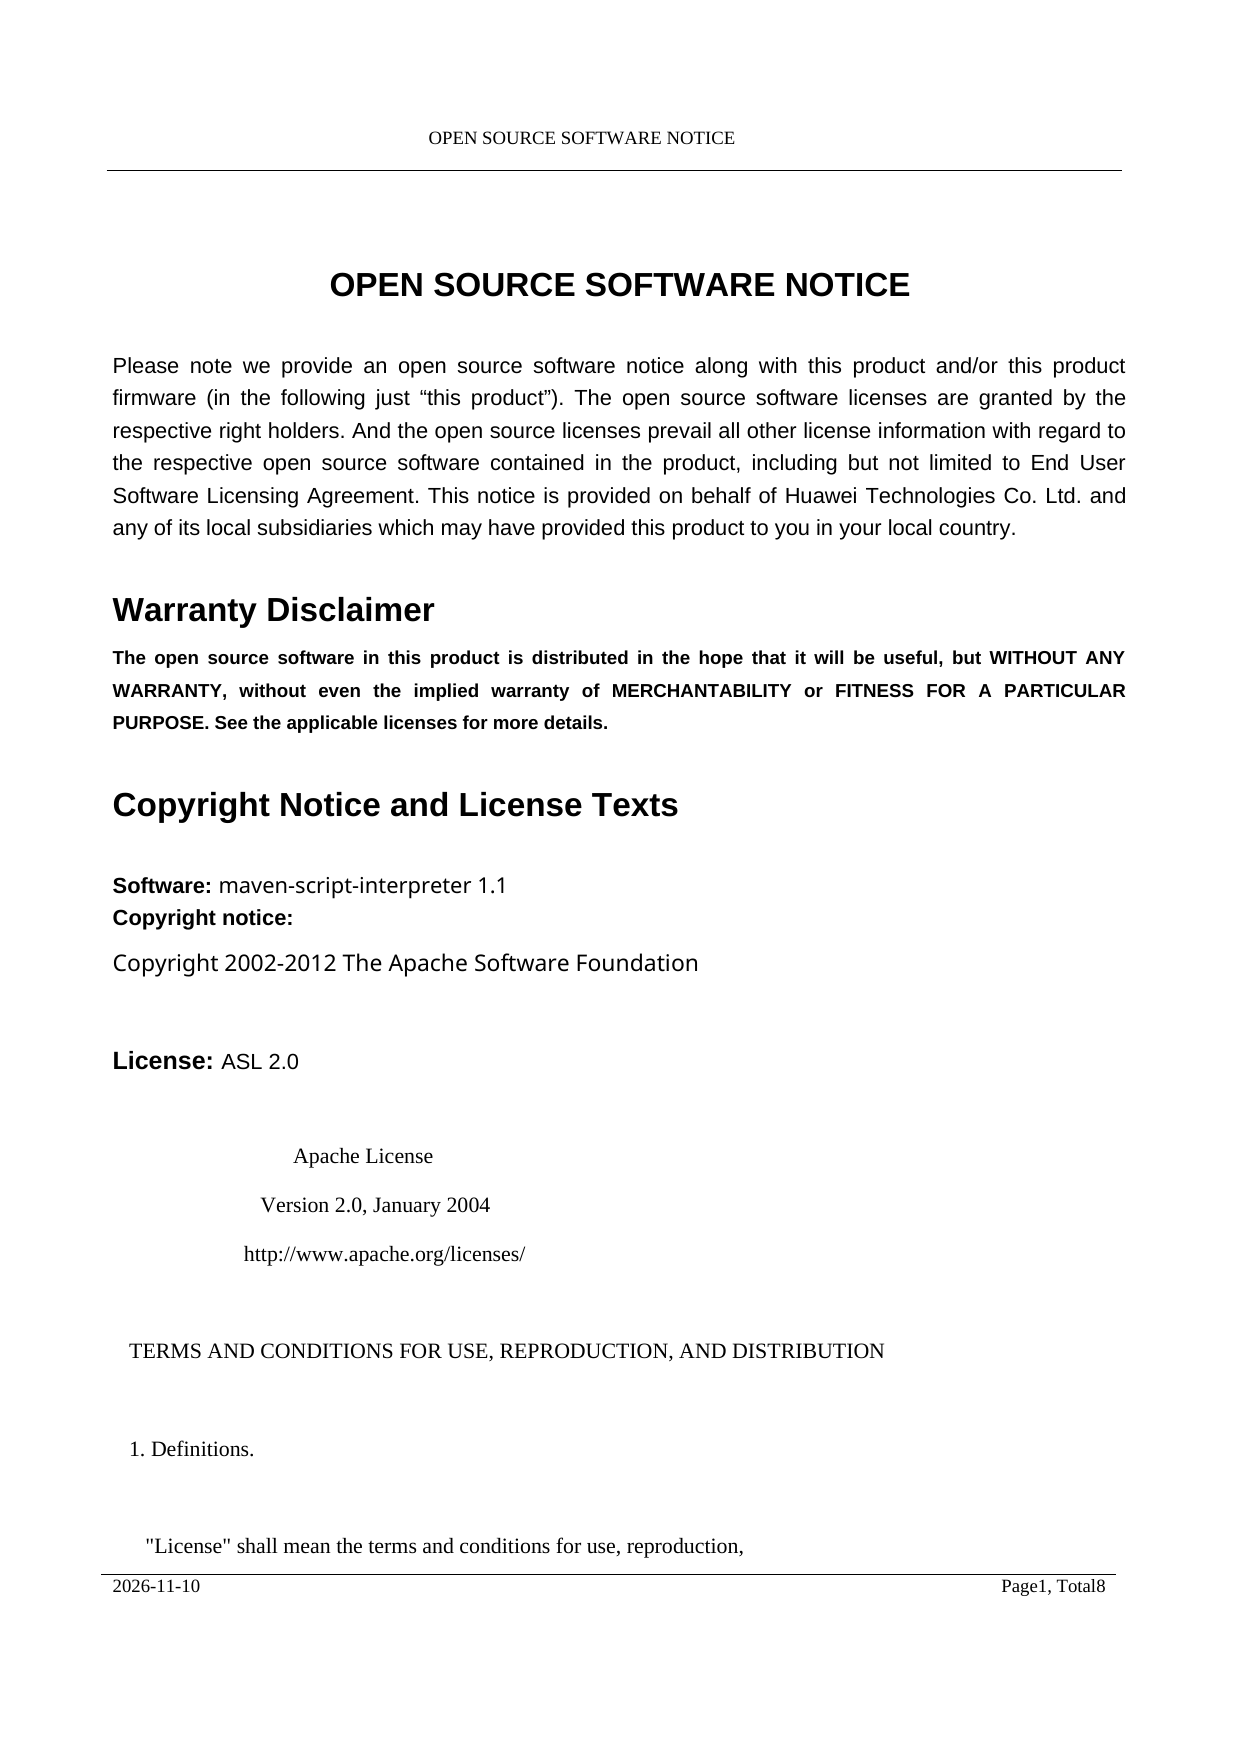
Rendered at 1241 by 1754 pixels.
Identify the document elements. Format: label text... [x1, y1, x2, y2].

text Software: maven-script-interpreter 1.1 [112, 869, 1128, 901]
text OPEN SOURCE SOFTWARE NOTICE [112, 251, 1128, 316]
text Please note we provide an open source software notice along with this product and/or this product firmware (in the following just “this product”). The open source software licenses are granted by the respective right holders. And the open source licenses prevail all other license information with regard to the respective open source software contained in the product, including but not limited to End User Software Licensing Agreement. This notice is provided on behalf of Huawei Technologies Co. Ltd. and any of its local subsidiaries which may have provided this product to you in your local country. [112, 349, 1128, 544]
text Copyright notice: [112, 901, 1128, 934]
text Copyright 2002-2012 The Apache Software Foundation [112, 947, 1128, 1028]
text Warranty Disclaimer [112, 576, 1128, 641]
text The open source software in this product is distributed in the hope that it will be useful, but WITHOUT ANY WARRANTY, without even the implied warranty of MERCHANTABILITY or FITNESS FOR A PARTICULAR PURPOSE. See the applicable licenses for more details. [112, 641, 1128, 739]
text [112, 1091, 1128, 1562]
text Copyright Notice and License Texts [112, 771, 1128, 836]
text License: ASL 2.0 [112, 1044, 1128, 1077]
